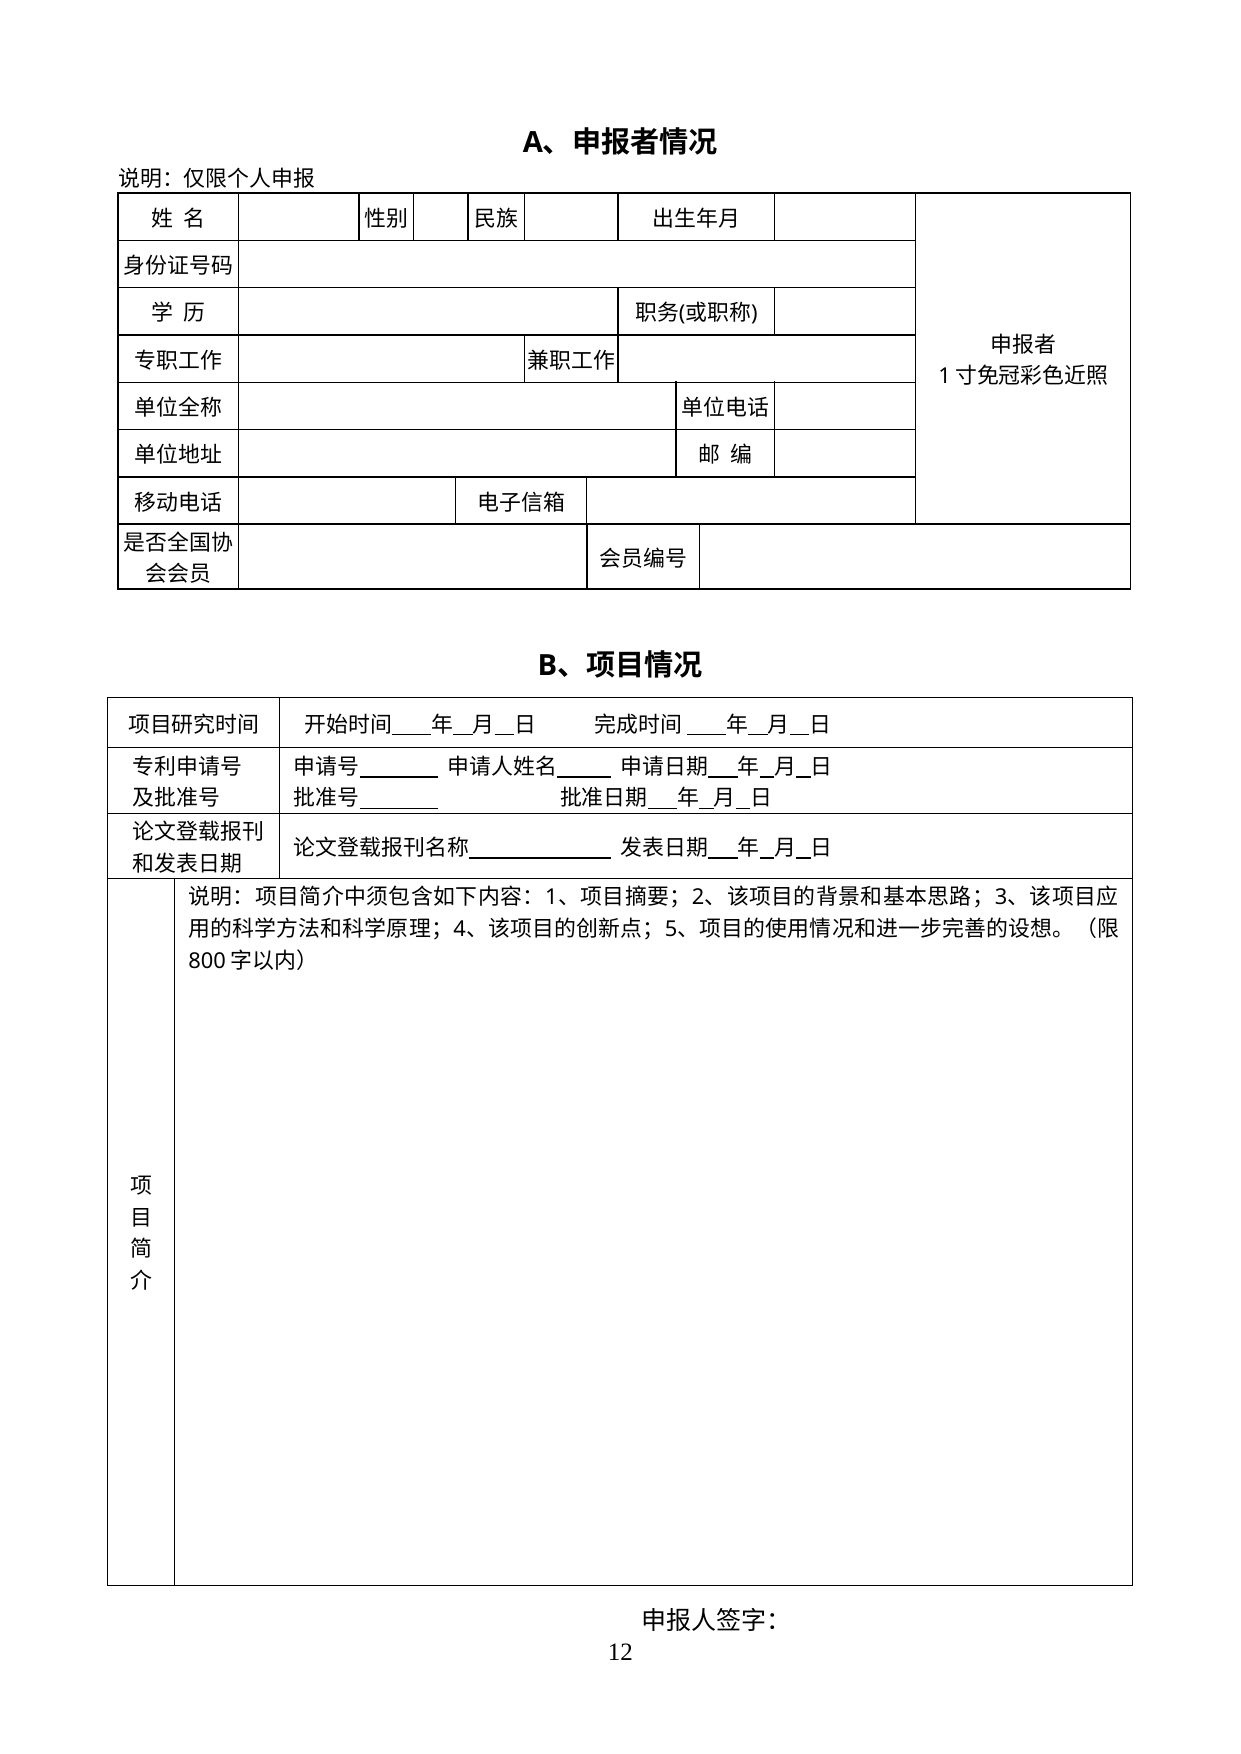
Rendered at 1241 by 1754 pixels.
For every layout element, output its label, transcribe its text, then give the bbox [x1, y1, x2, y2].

table_cell 学 历 [119, 288, 238, 334]
table_cell 身份证号码 [119, 241, 238, 287]
table_cell [239, 383, 675, 429]
table_cell [239, 478, 455, 523]
table_cell 专职工作 [119, 336, 238, 381]
table_cell 移动电话 [119, 478, 238, 523]
table_cell 兼职工作 [525, 336, 617, 381]
table_cell [239, 430, 675, 476]
table_header [525, 194, 617, 239]
table_cell 申请号 申请人姓名 申请日期 年 月 日 批准号 批准日期 年 月 日 [280, 748, 1132, 813]
table_header 出生年月 [619, 194, 774, 239]
table_cell 会员编号 [588, 525, 699, 588]
table_header [775, 194, 915, 239]
table_cell [775, 288, 915, 334]
table_header 申报者 1寸免冠彩色近照 [916, 194, 1130, 523]
table_cell [587, 478, 915, 523]
text B、项目情况 [118, 642, 1122, 684]
table_cell 单位地址 [119, 430, 238, 476]
table_header 项目研究时间 [108, 698, 279, 747]
text A、申报者情况 [118, 118, 1122, 161]
table_header 姓 名 [119, 194, 238, 239]
table_cell 是否全国协会会员 [119, 525, 238, 588]
table_cell [775, 430, 915, 476]
table_cell [239, 525, 586, 588]
table_header 性别 [360, 194, 413, 239]
table_cell [619, 336, 915, 381]
table_cell 论文登载报刊 和发表日期 [108, 814, 279, 878]
table_header 民族 [469, 194, 524, 239]
table_header [414, 194, 467, 239]
text 说明：仅限个人申报 [118, 161, 1122, 192]
table_cell 电子信箱 [456, 478, 586, 523]
table_cell 邮 编 [677, 430, 774, 476]
table_cell [239, 336, 524, 381]
table_cell 论文登载报刊名称 发表日期 年 月 日 [280, 814, 1132, 878]
table_cell [239, 288, 617, 334]
table_cell 专利申请号 及批准号 [108, 748, 279, 813]
table_cell [700, 525, 1130, 588]
table_cell [239, 241, 915, 287]
table_cell 项 目 简 介 [108, 879, 174, 1585]
table_cell [775, 383, 915, 429]
table_cell 说明：项目简介中须包含如下内容：1、项目摘要；2、该项目的背景和基本思路；3、该项目应用的科学方法和科学原理；4、该项目的创新点；5、项目的使用情况和进一步完善的设想。（限800字以内） [175, 879, 1132, 1585]
table_cell 单位全称 [119, 383, 238, 429]
table_header [239, 194, 358, 239]
table_cell 单位电话 [677, 383, 774, 429]
table_cell 职务(或职称) [619, 288, 774, 334]
table_header 开始时间 年 月 日 完成时间 年 月 日 [280, 698, 1132, 747]
